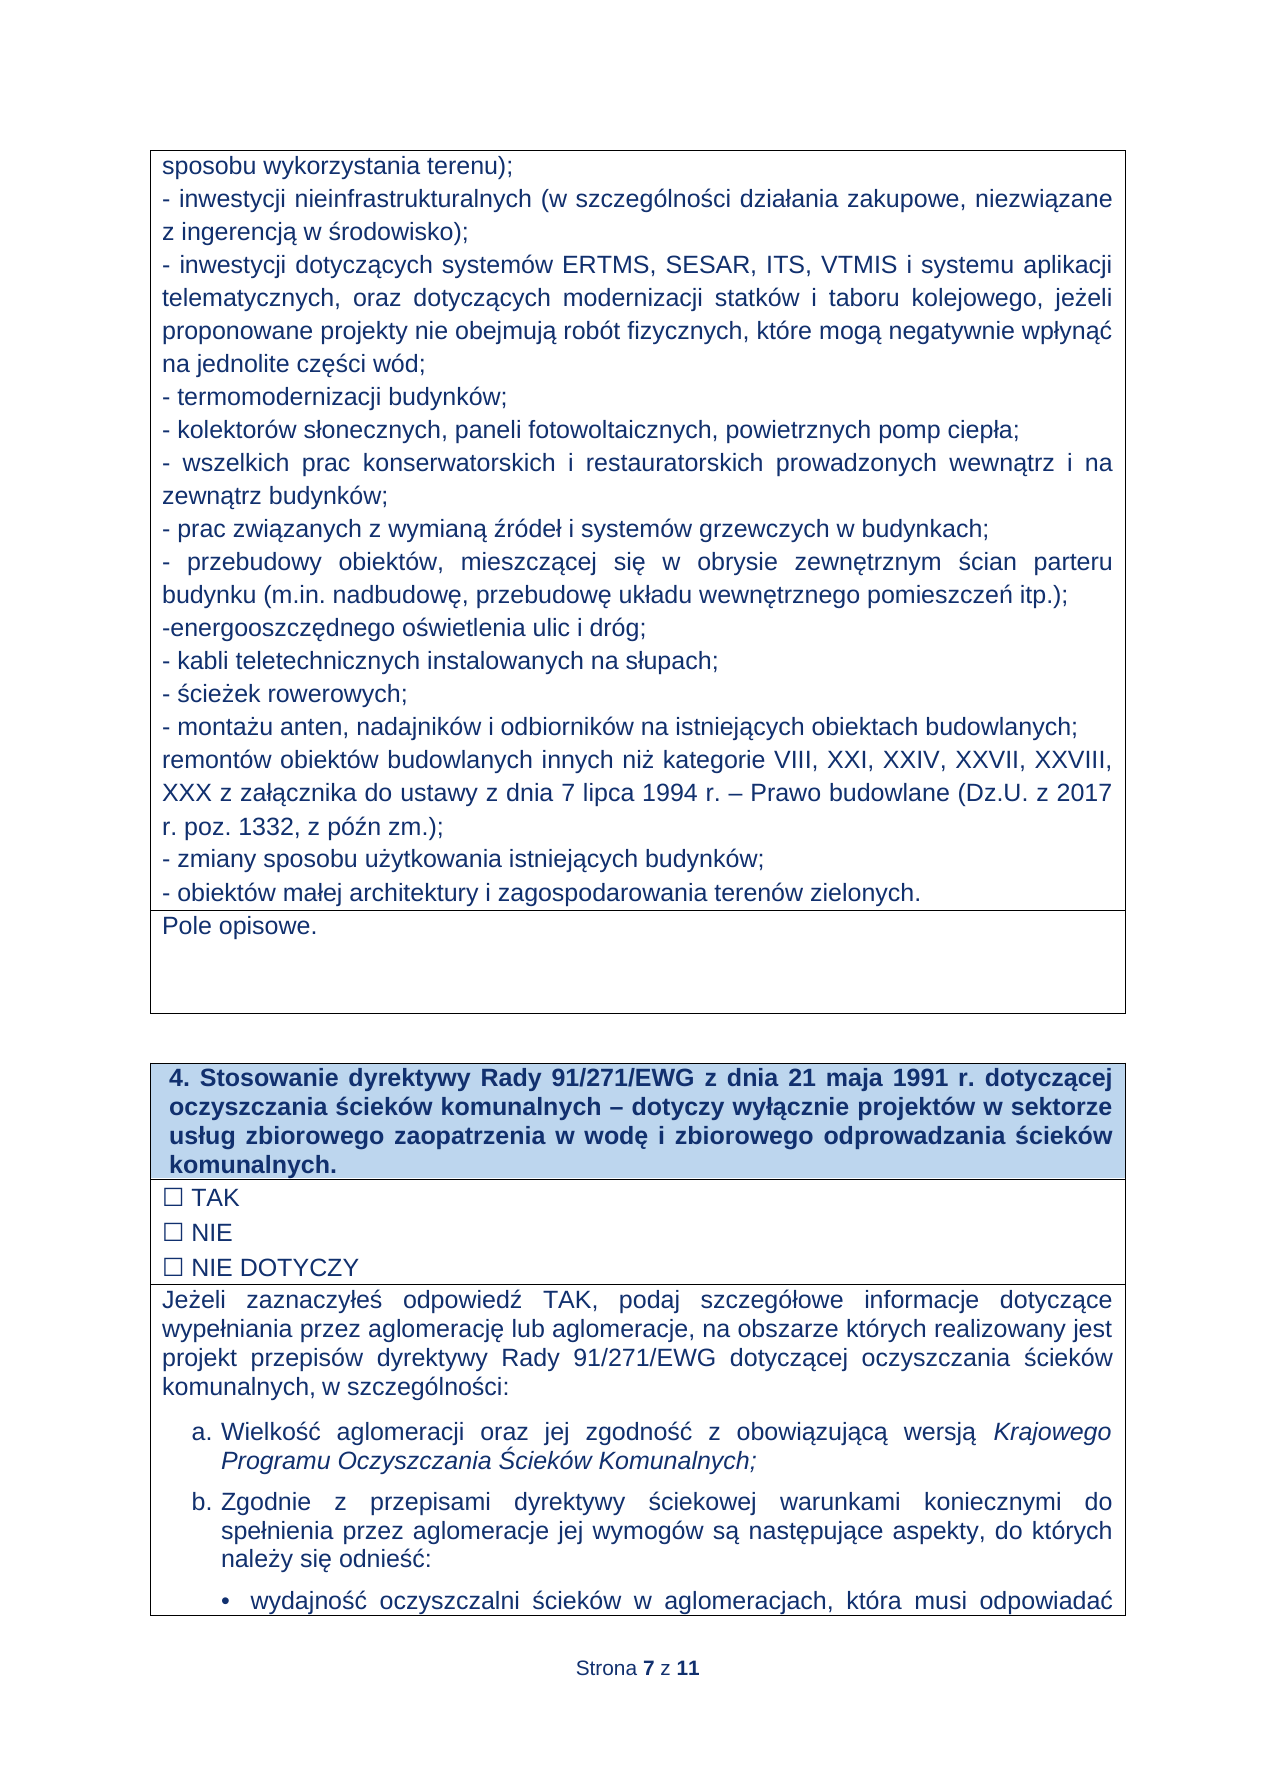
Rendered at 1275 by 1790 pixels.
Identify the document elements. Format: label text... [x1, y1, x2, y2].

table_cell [151, 151, 1125, 910]
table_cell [151, 1285, 1125, 1614]
table_cell Pole opisowe. [151, 911, 1125, 1012]
table_header 4. Stosowanie dyrektywy Rady 91/271/EWG z dnia 21 maja 1991 r. dotyczącej oczyszczania ścieków komunalnych – dotyczy wyłącznie projektów w sektorze usług zbiorowego zaopatrzenia w wodę i zbiorowego odprowadzania ścieków komunalnych. [151, 1064, 1125, 1178]
table_cell ☐ TAK ☐ NIE ☐ NIE DOTYCZY [151, 1180, 1125, 1284]
